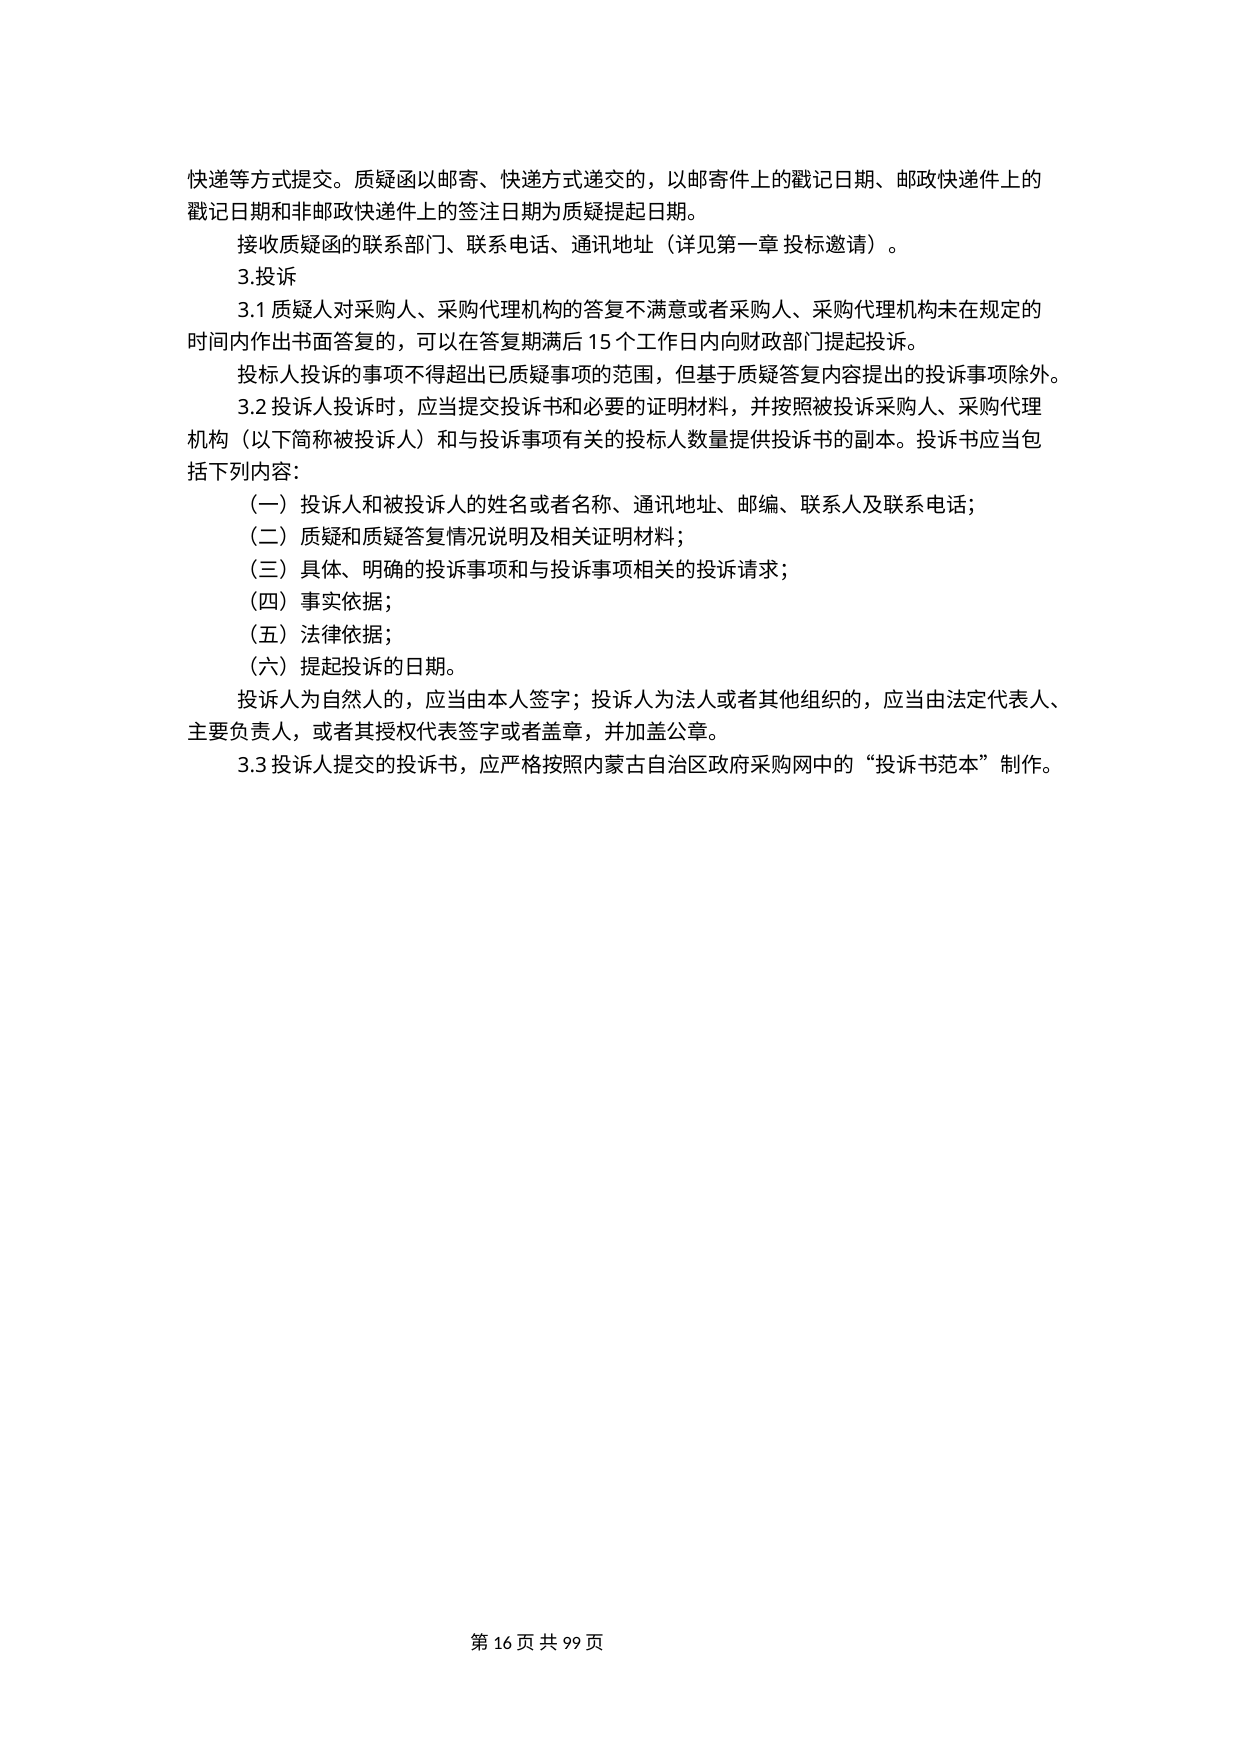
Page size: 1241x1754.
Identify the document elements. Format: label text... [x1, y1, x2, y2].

text 3.2投诉人投诉时，应当提交投诉书和必要的证明材料，并按照被投诉采购人、采购代理机构（以下简称被投诉人）和与投诉事项有关的投标人数量提供投诉书的副本。投诉书应当包括下列内容： [187, 389, 1053, 487]
text （四）事实依据； [187, 584, 1053, 617]
text 投标人投诉的事项不得超出已质疑事项的范围，但基于质疑答复内容提出的投诉事项除外。 [187, 357, 1053, 389]
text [187, 162, 1053, 227]
text 3.投诉 [187, 259, 1053, 292]
text 3.1质疑人对采购人、采购代理机构的答复不满意或者采购人、采购代理机构未在规定的时间内作出书面答复的，可以在答复期满后15个工作日内向财政部门提起投诉。 [187, 292, 1053, 357]
text （六）提起投诉的日期。 [187, 649, 1053, 682]
text 投诉人为自然人的，应当由本人签字；投诉人为法人或者其他组织的，应当由法定代表人、主要负责人，或者其授权代表签字或者盖章，并加盖公章。 [187, 682, 1053, 747]
text 接收质疑函的联系部门、联系电话、通讯地址（详见第一章 投标邀请）。 [187, 227, 1053, 259]
text （三）具体、明确的投诉事项和与投诉事项相关的投诉请求； [187, 552, 1053, 584]
text 3.3投诉人提交的投诉书，应严格按照内蒙古自治区政府采购网中的“投诉书范本”制作。 [187, 747, 1053, 779]
text （一）投诉人和被投诉人的姓名或者名称、通讯地址、邮编、联系人及联系电话； [187, 487, 1053, 519]
text （二）质疑和质疑答复情况说明及相关证明材料； [187, 519, 1053, 552]
text （五）法律依据； [187, 617, 1053, 649]
